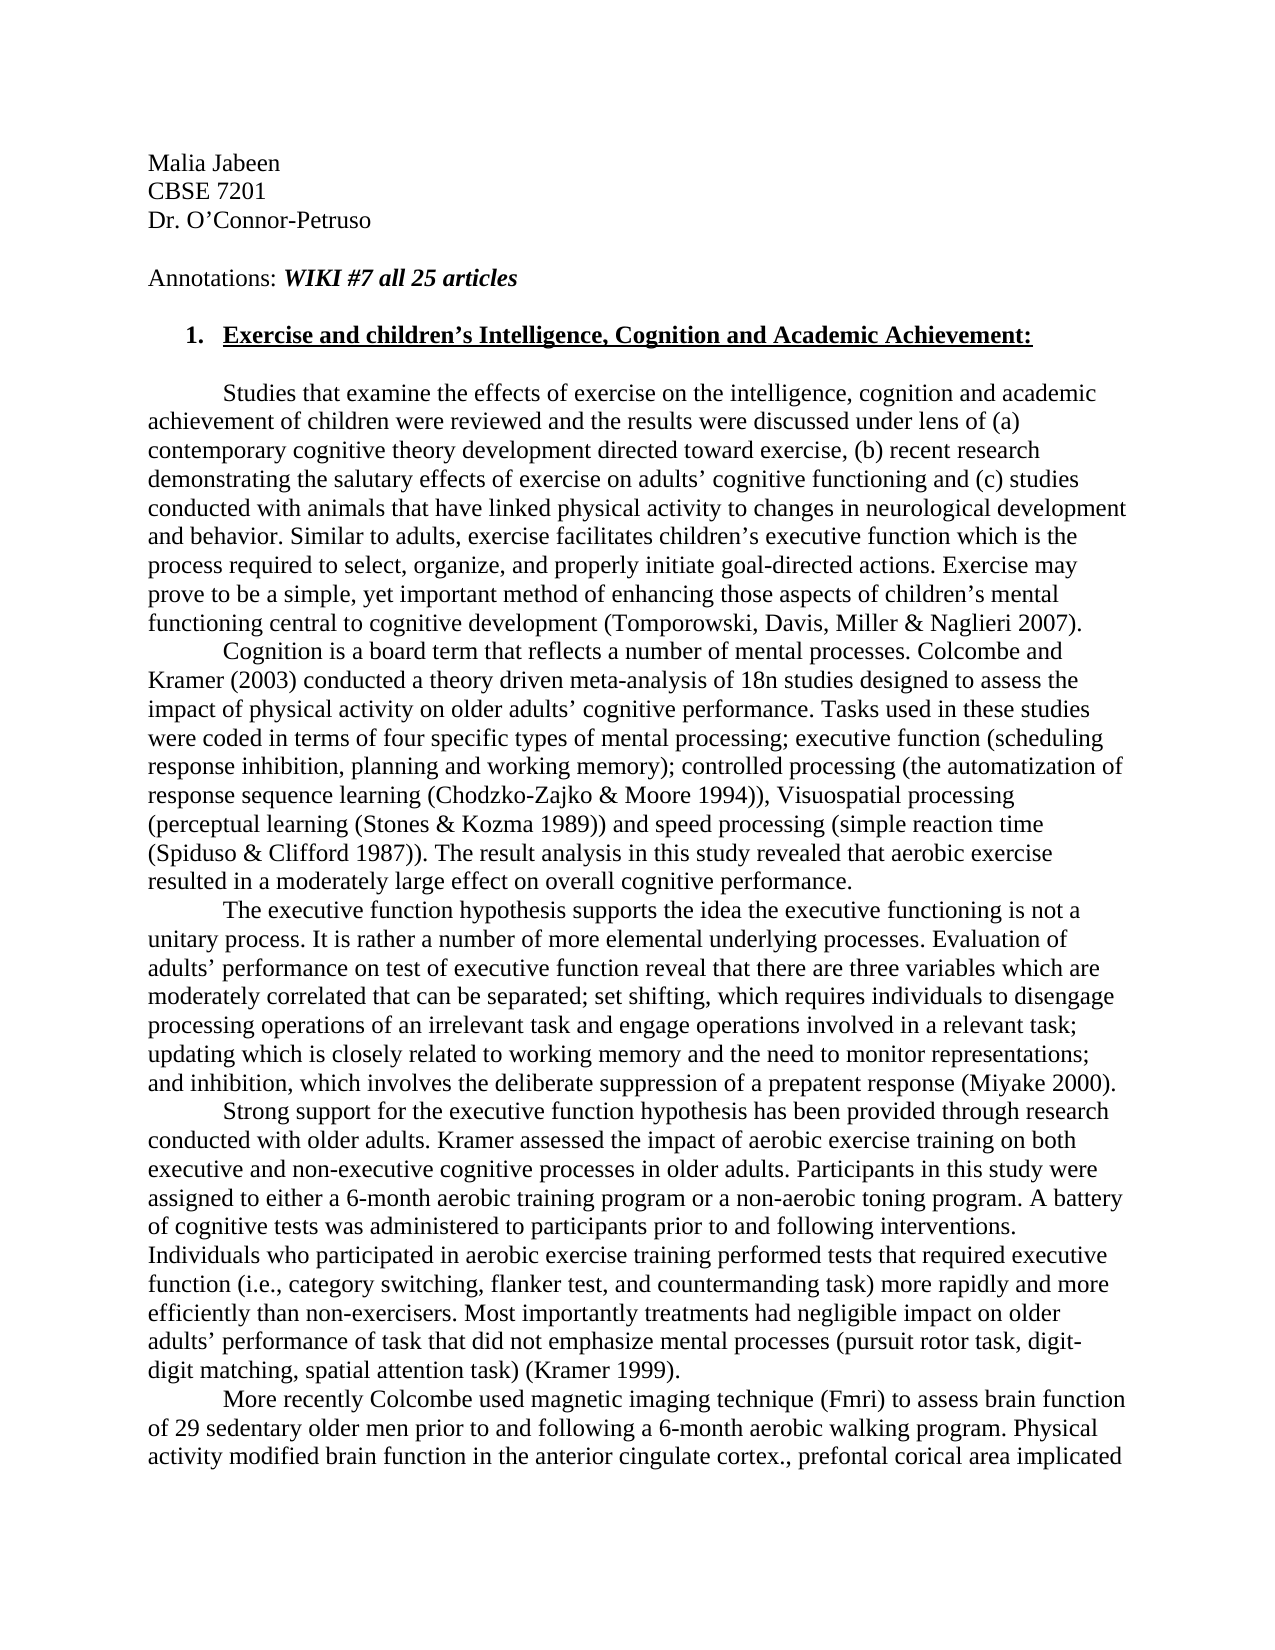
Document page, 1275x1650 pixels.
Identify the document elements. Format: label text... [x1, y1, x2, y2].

text Studies that examine the effects of exercise on the intelligence, cognition and academic achievement of children were reviewed and the results were discussed under lens of (a) contemporary cognitive theory development directed toward exercise, (b) recent research demonstrating the salutary effects of exercise on adults’ cognitive functioning and (c) studies conducted with animals that have linked physical activity to changes in neurological development and behavior. Similar to adults, exercise facilitates children’s executive function which is the process required to select, organize, and properly initiate goal-directed actions. Exercise may prove to be a simple, yet important method of enhancing those aspects of children’s mental functioning central to cognitive development (Tomporowski, Davis, Miller & Naglieri 2007). [148, 378, 1127, 636]
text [148, 1384, 1127, 1470]
text Malia Jabeen [148, 148, 1127, 176]
text Dr. O’Connor-Petruso [148, 205, 1127, 234]
text CBSE 7201 [148, 176, 1127, 205]
text Strong support for the executive function hypothesis has been provided through research conducted with older adults. Kramer assessed the impact of aerobic exercise training on both executive and non-executive cognitive processes in older adults. Participants in this study were assigned to either a 6-month aerobic training program or a non-aerobic toning program. A battery of cognitive tests was administered to participants prior to and following interventions. Individuals who participated in aerobic exercise training performed tests that required executive function (i.e., category switching, flanker test, and countermanding task) more rapidly and more efficiently than non-exercisers. Most importantly treatments had negligible impact on older adults’ performance of task that did not emphasize mental processes (pursuit rotor task, digit-digit matching, spatial attention task) (Kramer 1999). [148, 1096, 1127, 1384]
text Annotations: WIKI #7 all 25 articles [148, 263, 1127, 291]
text Cognition is a board term that reflects a number of mental processes. Colcombe and Kramer (2003) conducted a theory driven meta-analysis of 18n studies designed to assess the impact of physical activity on older adults’ cognitive performance. Tasks used in these studies were coded in terms of four specific types of mental processing; executive function (scheduling response inhibition, planning and working memory); controlled processing (the automatization of response sequence learning (Chodzko-Zajko & Moore 1994)), Visuospatial processing (perceptual learning (Stones & Kozma 1989)) and speed processing (simple reaction time (Spiduso & Clifford 1987)). The result analysis in this study revealed that aerobic exercise resulted in a moderately large effect on overall cognitive performance. [148, 636, 1127, 895]
text The executive function hypothesis supports the idea the executive functioning is not a unitary process. It is rather a number of more elemental underlying processes. Evaluation of adults’ performance on test of executive function reveal that there are three variables which are moderately correlated that can be separated; set shifting, which requires individuals to disengage processing operations of an irrelevant task and engage operations involved in a relevant task; updating which is closely related to working memory and the need to monitor representations; and inhibition, which involves the deliberate suppression of a prepatent response (Miyake 2000). [148, 895, 1127, 1096]
list Exercise and children’s Intelligence, Cognition and Academic Achievement: [185, 320, 1127, 349]
